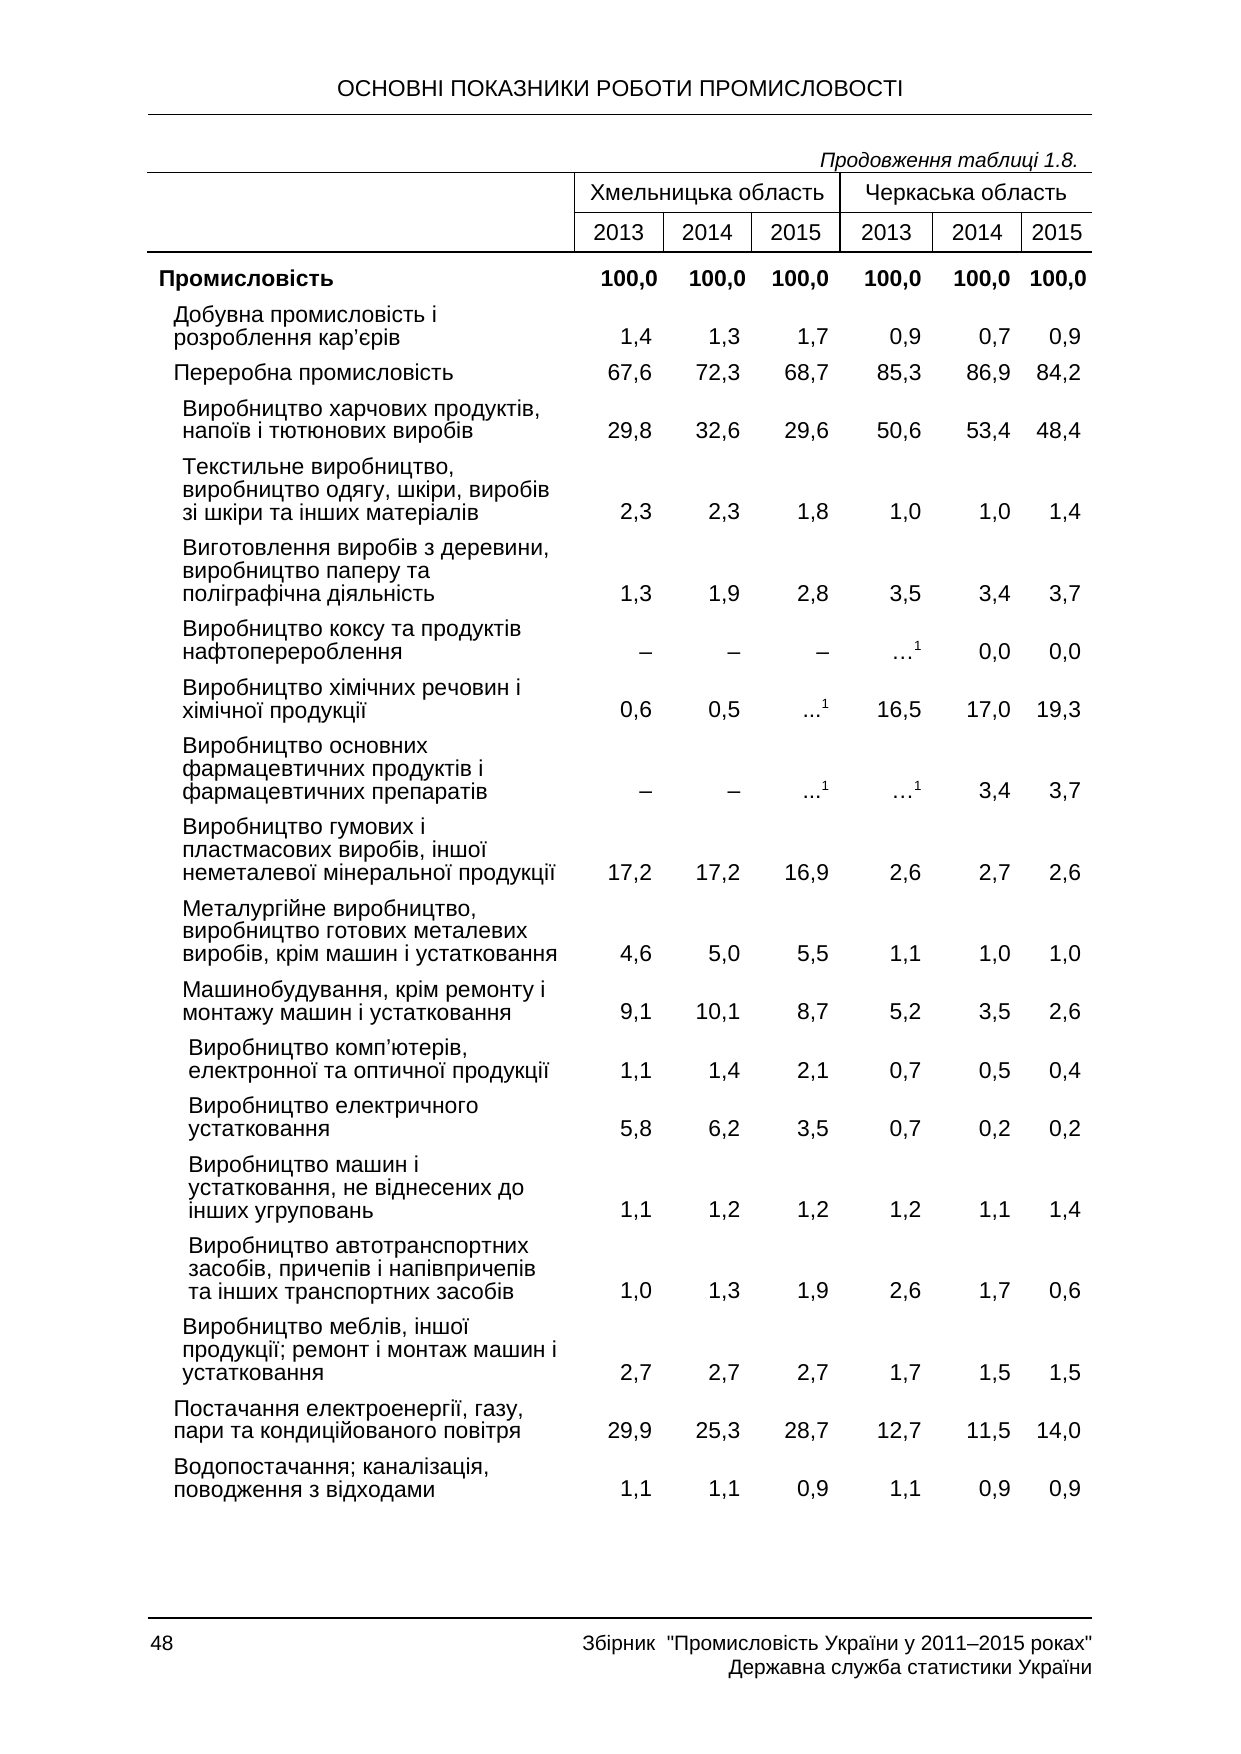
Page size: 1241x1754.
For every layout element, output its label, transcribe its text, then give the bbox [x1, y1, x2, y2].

table_cell 2,7 [751, 1304, 840, 1385]
table_cell 85,3 [840, 350, 932, 385]
table_cell 16,9 [751, 804, 840, 885]
table_cell 1,3 [663, 1223, 751, 1304]
table_cell 2,3 [663, 444, 751, 525]
table_cell 0,2 [1022, 1083, 1092, 1141]
table_cell 1,1 [933, 1141, 1022, 1223]
table_cell 1,9 [663, 525, 751, 606]
table_cell – [663, 606, 751, 664]
table_cell Водопостачання; каналізація, поводження з відходами [147, 1444, 574, 1502]
table_cell 1,3 [663, 291, 751, 350]
table_cell 2015 [752, 213, 839, 251]
table_cell 72,3 [663, 350, 751, 385]
table_cell 1,4 [1022, 1141, 1092, 1223]
table_cell 1,5 [933, 1304, 1022, 1385]
table_cell 2013 [575, 213, 663, 251]
table_cell 1,1 [663, 1444, 751, 1502]
table_cell 2,7 [933, 804, 1022, 885]
table_cell 1,3 [574, 525, 663, 606]
table_cell 1,1 [574, 1141, 663, 1223]
table_cell 100,0 [933, 253, 1022, 291]
table_cell 100,0 [663, 253, 751, 291]
table_cell [147, 173, 574, 251]
table_cell 0,4 [1022, 1025, 1092, 1083]
table_cell 29,8 [574, 385, 663, 443]
table_cell 1,5 [1022, 1304, 1092, 1385]
table_cell 29,6 [751, 385, 840, 443]
table_cell 1,0 [574, 1223, 663, 1304]
table_cell – [751, 606, 840, 664]
table_cell 100,0 [574, 253, 663, 291]
table_cell Промисловість [147, 253, 574, 291]
table_cell 5,0 [663, 885, 751, 966]
table_cell 5,5 [751, 885, 840, 966]
table_cell 53,4 [933, 385, 1022, 443]
table_cell 6,2 [663, 1083, 751, 1141]
table_cell 3,4 [933, 525, 1022, 606]
table_cell 2,7 [574, 1304, 663, 1385]
table_cell 0,0 [1022, 606, 1092, 664]
table_cell 0,6 [574, 664, 663, 723]
table_cell 3,5 [751, 1083, 840, 1141]
table_cell 3,5 [840, 525, 932, 606]
table_cell 2014 [664, 213, 751, 251]
table_cell Металургійне виробництво, виробництво готових металевих виробів, крім машин і устатковання [147, 885, 574, 966]
table_cell Виробництво меблів, іншої продукції; ремонт і монтаж машин і устатковання [147, 1304, 574, 1385]
table_cell 1,2 [840, 1141, 932, 1223]
table_cell 0,9 [1022, 1444, 1092, 1502]
table_cell 17,0 [933, 664, 1022, 723]
table_cell Хмельницька область [575, 173, 839, 212]
table_cell 100,0 [1022, 253, 1092, 291]
table_cell Виробництво хімічних речовин і хімічної продукції [147, 664, 574, 723]
table_cell 2,8 [751, 525, 840, 606]
table_cell 0,5 [933, 1025, 1022, 1083]
table_cell 17,2 [574, 804, 663, 885]
table_cell Постачання електроенергії, газу, пари та кондиційованого повітря [147, 1385, 574, 1443]
table_cell 1,2 [751, 1141, 840, 1223]
table_cell 1,1 [840, 885, 932, 966]
table_cell 67,6 [574, 350, 663, 385]
table_cell 0,6 [1022, 1223, 1092, 1304]
table_cell Текстильне виробництво, виробництво одягу, шкіри, виробів зі шкіри та інших матеріалів [147, 444, 574, 525]
table_cell 3,5 [933, 966, 1022, 1025]
table_cell Виробництво комп’ютерів, електронної та оптичної продукції [147, 1025, 574, 1083]
table_cell Виробництво електричного устатковання [147, 1083, 574, 1141]
table_cell 1,4 [574, 291, 663, 350]
table_cell 2014 [933, 213, 1021, 251]
table_cell 16,5 [840, 664, 932, 723]
table_cell 2,1 [751, 1025, 840, 1083]
table_cell 2,6 [840, 1223, 932, 1304]
table_cell 17,2 [663, 804, 751, 885]
table_cell 10,1 [663, 966, 751, 1025]
table_cell 0,7 [840, 1083, 932, 1141]
table_cell – [574, 723, 663, 804]
table_cell 32,6 [663, 385, 751, 443]
table_cell 1,4 [663, 1025, 751, 1083]
table_cell ...1 [751, 664, 840, 723]
table_header Продовження таблиці 1.8. [147, 148, 1092, 172]
table_cell Виробництво основних фармацевтичних продуктів і фармацевтичних препаратів [147, 723, 574, 804]
table_cell 1,4 [1022, 444, 1092, 525]
table_cell 1,9 [751, 1223, 840, 1304]
table_cell Виготовлення виробів з деревини, виробництво паперу та поліграфічна діяльність [147, 525, 574, 606]
table_cell 2,3 [574, 444, 663, 525]
table_cell 0,9 [933, 1444, 1022, 1502]
table_cell 9,1 [574, 966, 663, 1025]
table_cell Черкаська область [841, 173, 1092, 212]
table_cell Виробництво машин і устатковання, не віднесених до інших угруповань [147, 1141, 574, 1223]
table_cell 8,7 [751, 966, 840, 1025]
table_cell – [663, 723, 751, 804]
table_cell 1,8 [751, 444, 840, 525]
table_cell 0,7 [840, 1025, 932, 1083]
table_cell 100,0 [751, 253, 840, 291]
table_cell 68,7 [751, 350, 840, 385]
table_cell 0,9 [751, 1444, 840, 1502]
table_cell 2,6 [840, 804, 932, 885]
table_cell 1,0 [933, 885, 1022, 966]
table_cell 5,2 [840, 966, 932, 1025]
table_cell 3,7 [1022, 723, 1092, 804]
table_cell 100,0 [840, 253, 932, 291]
table_cell Машинобудування, крім ремонту і монтажу машин і устатковання [147, 966, 574, 1025]
table_cell 0,9 [1022, 291, 1092, 350]
table_cell Виробництво гумових і пластмасових виробів, іншої неметалевої мінеральної продукції [147, 804, 574, 885]
table_cell …1 [840, 606, 932, 664]
table_cell 0,2 [933, 1083, 1022, 1141]
table_cell 0,9 [840, 291, 932, 350]
table_cell …1 [840, 723, 932, 804]
table_cell 0,5 [663, 664, 751, 723]
table_cell 14,0 [1022, 1385, 1092, 1443]
table_cell 2,7 [663, 1304, 751, 1385]
table_cell 1,1 [574, 1025, 663, 1083]
table_cell Переробна промисловість [147, 350, 574, 385]
table_cell 12,7 [840, 1385, 932, 1443]
table_cell Виробництво харчових продуктів, напоїв і тютюнових виробів [147, 385, 574, 443]
table_cell 1,2 [663, 1141, 751, 1223]
table_cell 3,4 [933, 723, 1022, 804]
table_cell 1,0 [933, 444, 1022, 525]
table_cell 1,7 [751, 291, 840, 350]
table_cell 2,6 [1022, 966, 1092, 1025]
table_cell 1,1 [574, 1444, 663, 1502]
table_cell 1,0 [1022, 885, 1092, 966]
table_cell 4,6 [574, 885, 663, 966]
table_cell 1,0 [840, 444, 932, 525]
table_cell 19,3 [1022, 664, 1092, 723]
table_cell 0,0 [933, 606, 1022, 664]
table_cell 84,2 [1022, 350, 1092, 385]
table_cell 2,6 [1022, 804, 1092, 885]
table_cell 1,7 [933, 1223, 1022, 1304]
table_cell 2013 [841, 213, 932, 251]
table_cell Виробництво коксу та продуктів нафтоперероблення [147, 606, 574, 664]
table_cell 29,9 [574, 1385, 663, 1443]
table_cell 1,1 [840, 1444, 932, 1502]
table_cell 11,5 [933, 1385, 1022, 1443]
table_cell 48,4 [1022, 385, 1092, 443]
table_cell 28,7 [751, 1385, 840, 1443]
table_cell Добувна промисловість і розроблення кар’єрів [147, 291, 574, 350]
table_cell ...1 [751, 723, 840, 804]
table_cell 2015 [1022, 213, 1092, 251]
table_cell 86,9 [933, 350, 1022, 385]
table_cell 25,3 [663, 1385, 751, 1443]
table_cell 50,6 [840, 385, 932, 443]
table_cell 3,7 [1022, 525, 1092, 606]
table_cell – [574, 606, 663, 664]
table_cell Виробництво автотранспортних засобів, причепів і напівпричепів та інших транспортних засобів [147, 1223, 574, 1304]
table_cell 5,8 [574, 1083, 663, 1141]
table_cell 0,7 [933, 291, 1022, 350]
table_cell 1,7 [840, 1304, 932, 1385]
